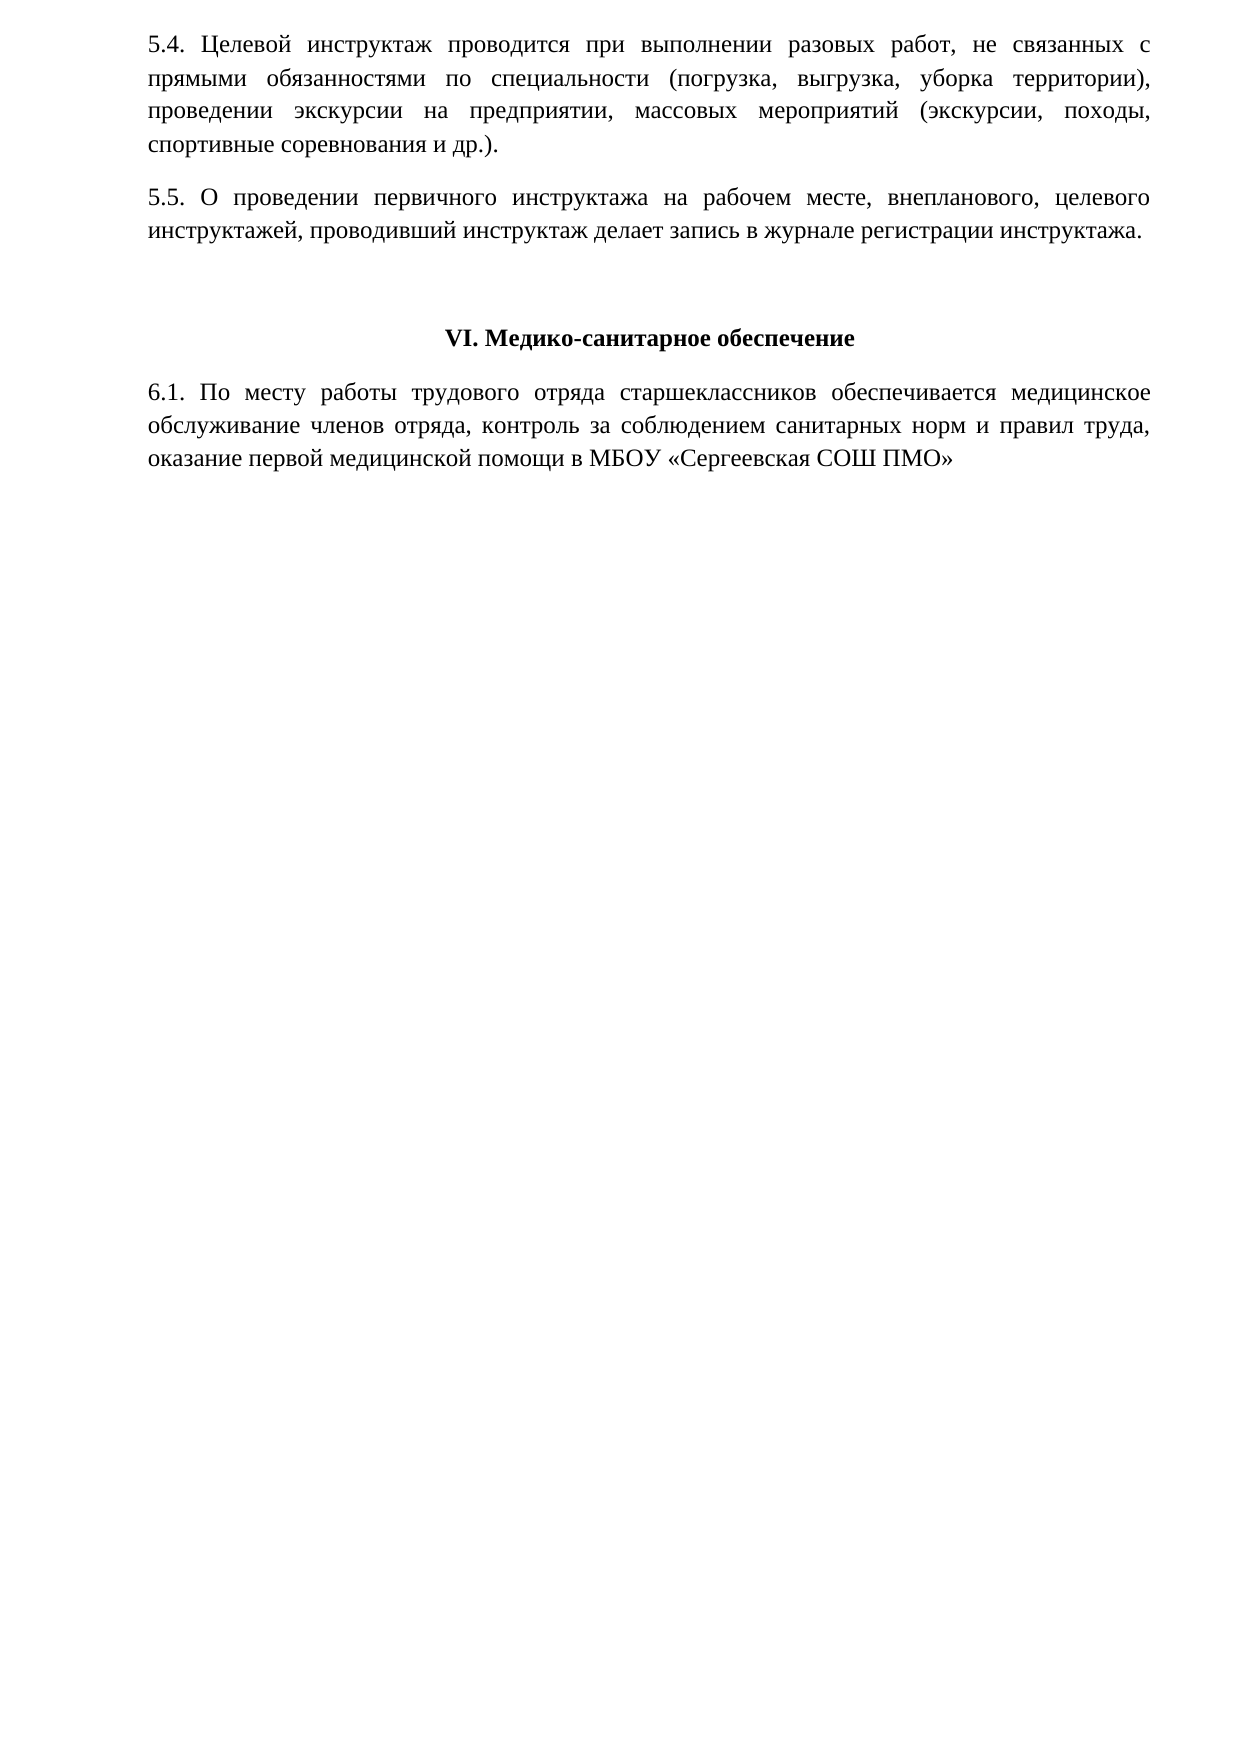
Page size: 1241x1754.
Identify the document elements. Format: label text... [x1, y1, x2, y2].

text 5.4. Целевой инструктаж проводится при выполнении разовых работ, не связанных с прямыми обязанностями по специальности (погрузка, выгрузка, уборка территории), проведении экскурсии на предприятии, массовых мероприятий (экскурсии, походы, спортивные соревнования и др.). [148, 29, 1152, 157]
text VI. Медико-санитарное обеспечение [148, 323, 1152, 352]
text 5.5. О проведении первичного инструктажа на рабочем месте, внепланового, целевого инструктажей, проводивший инструктаж делает запись в журнале регистрации инструктажа. [148, 182, 1152, 244]
text 6.1. По месту работы трудового отряда старшеклассников обеспечивается медицинское обслуживание членов отряда, контроль за соблюдением санитарных норм и правил труда, оказание первой медицинской помощи в МБОУ «Сергеевская СОШ ПМО» [148, 377, 1152, 472]
